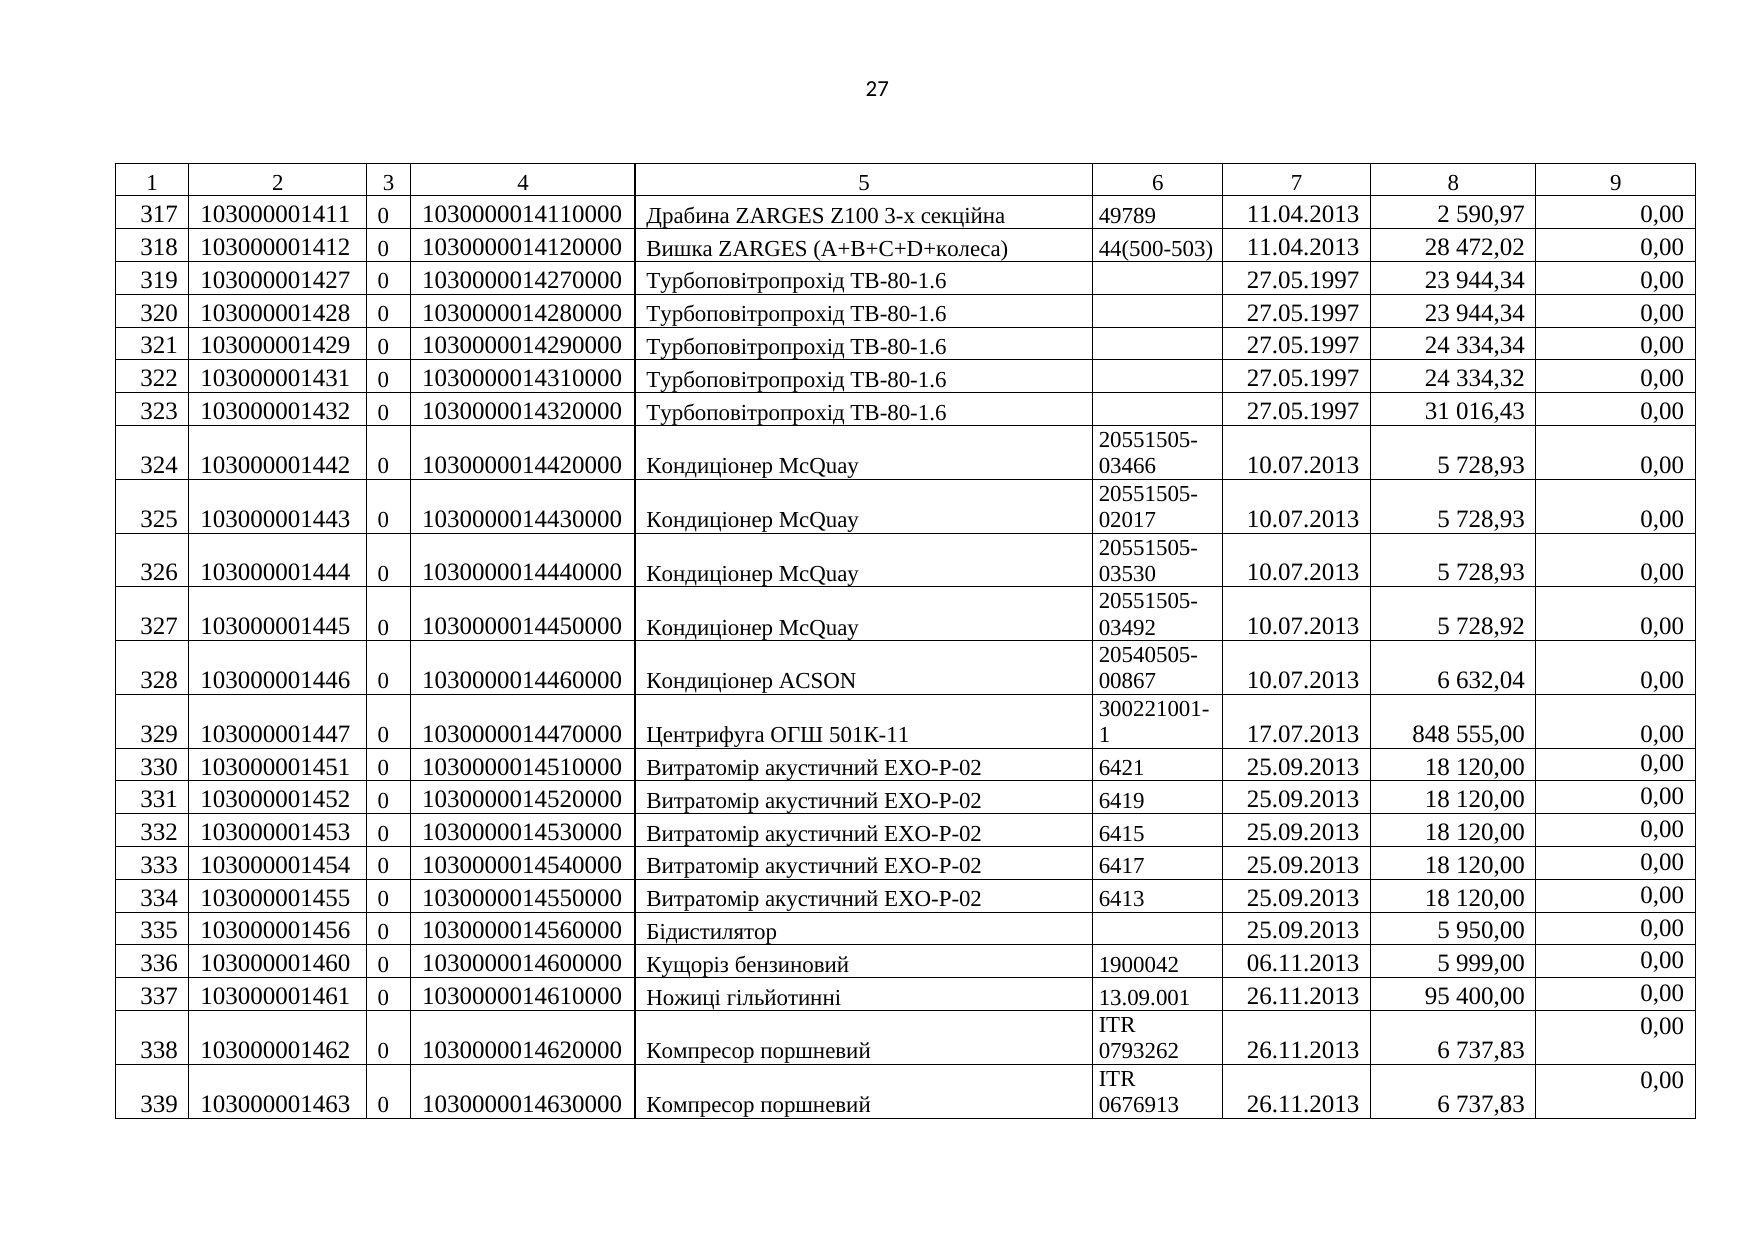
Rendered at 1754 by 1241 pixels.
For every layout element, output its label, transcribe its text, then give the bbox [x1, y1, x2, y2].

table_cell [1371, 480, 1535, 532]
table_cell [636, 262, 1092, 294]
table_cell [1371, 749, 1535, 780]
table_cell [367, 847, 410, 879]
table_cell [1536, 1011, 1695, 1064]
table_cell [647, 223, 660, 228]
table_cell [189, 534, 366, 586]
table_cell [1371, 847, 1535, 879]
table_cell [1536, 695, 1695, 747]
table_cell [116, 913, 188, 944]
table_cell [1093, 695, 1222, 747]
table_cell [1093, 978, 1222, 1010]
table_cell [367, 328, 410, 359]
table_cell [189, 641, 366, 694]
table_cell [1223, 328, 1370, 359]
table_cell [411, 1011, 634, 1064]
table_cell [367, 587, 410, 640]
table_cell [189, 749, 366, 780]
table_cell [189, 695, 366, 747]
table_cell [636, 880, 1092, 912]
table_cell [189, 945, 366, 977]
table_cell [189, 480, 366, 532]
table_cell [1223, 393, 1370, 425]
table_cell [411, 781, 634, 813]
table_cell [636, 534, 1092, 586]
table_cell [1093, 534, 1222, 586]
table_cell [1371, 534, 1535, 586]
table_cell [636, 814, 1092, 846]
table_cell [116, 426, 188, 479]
table_header 9 [1536, 164, 1695, 195]
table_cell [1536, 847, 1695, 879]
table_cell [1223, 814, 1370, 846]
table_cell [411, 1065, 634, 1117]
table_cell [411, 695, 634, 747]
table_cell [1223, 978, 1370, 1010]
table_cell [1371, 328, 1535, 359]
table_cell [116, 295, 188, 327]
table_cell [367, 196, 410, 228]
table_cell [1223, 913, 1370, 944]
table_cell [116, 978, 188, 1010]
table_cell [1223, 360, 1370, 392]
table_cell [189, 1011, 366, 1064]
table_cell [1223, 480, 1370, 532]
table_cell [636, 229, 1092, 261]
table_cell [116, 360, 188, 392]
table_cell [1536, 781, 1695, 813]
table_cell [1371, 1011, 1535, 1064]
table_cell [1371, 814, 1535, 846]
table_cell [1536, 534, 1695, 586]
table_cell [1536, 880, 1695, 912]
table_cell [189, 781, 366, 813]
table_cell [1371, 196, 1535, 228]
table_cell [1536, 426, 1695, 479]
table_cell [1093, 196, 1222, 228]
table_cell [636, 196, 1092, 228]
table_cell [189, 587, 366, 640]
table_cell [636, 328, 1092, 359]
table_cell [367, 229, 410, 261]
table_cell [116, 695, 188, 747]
table_header 2 [189, 164, 366, 195]
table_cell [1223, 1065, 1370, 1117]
table_header 5 [636, 164, 1092, 195]
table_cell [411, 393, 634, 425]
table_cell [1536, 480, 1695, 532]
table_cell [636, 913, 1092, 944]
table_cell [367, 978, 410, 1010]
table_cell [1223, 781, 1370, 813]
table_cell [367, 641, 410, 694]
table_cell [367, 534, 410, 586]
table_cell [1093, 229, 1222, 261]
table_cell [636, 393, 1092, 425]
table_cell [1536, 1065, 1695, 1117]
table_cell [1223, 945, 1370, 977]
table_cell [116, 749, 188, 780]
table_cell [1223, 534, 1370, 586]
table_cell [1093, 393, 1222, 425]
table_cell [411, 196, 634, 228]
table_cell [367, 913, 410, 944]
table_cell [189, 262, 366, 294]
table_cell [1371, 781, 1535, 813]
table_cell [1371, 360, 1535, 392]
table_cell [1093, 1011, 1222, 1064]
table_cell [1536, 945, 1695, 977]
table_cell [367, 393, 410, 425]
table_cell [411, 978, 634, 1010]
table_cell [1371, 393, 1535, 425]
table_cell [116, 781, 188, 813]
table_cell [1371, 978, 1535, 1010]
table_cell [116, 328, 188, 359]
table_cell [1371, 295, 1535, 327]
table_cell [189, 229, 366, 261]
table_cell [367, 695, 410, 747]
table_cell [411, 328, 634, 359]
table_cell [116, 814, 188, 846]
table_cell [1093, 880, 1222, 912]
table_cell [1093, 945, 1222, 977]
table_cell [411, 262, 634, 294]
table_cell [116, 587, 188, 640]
table_header 1 [116, 164, 188, 195]
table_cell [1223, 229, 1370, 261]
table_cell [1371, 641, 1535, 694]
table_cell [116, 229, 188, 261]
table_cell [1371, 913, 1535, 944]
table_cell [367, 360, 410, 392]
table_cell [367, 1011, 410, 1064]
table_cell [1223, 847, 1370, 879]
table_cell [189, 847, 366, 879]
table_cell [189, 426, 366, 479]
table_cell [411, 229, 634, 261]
table_header 4 [411, 164, 634, 195]
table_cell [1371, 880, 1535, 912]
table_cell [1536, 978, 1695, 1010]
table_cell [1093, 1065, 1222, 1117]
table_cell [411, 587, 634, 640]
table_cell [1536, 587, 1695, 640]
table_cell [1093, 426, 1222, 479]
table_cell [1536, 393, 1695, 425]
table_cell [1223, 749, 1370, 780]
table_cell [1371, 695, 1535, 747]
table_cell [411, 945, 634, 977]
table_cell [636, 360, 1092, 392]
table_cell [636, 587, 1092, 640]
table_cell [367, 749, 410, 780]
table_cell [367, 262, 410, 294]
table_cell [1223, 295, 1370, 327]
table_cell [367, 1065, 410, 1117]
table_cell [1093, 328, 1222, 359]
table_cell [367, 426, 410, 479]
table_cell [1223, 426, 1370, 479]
table_header 3 [367, 164, 410, 195]
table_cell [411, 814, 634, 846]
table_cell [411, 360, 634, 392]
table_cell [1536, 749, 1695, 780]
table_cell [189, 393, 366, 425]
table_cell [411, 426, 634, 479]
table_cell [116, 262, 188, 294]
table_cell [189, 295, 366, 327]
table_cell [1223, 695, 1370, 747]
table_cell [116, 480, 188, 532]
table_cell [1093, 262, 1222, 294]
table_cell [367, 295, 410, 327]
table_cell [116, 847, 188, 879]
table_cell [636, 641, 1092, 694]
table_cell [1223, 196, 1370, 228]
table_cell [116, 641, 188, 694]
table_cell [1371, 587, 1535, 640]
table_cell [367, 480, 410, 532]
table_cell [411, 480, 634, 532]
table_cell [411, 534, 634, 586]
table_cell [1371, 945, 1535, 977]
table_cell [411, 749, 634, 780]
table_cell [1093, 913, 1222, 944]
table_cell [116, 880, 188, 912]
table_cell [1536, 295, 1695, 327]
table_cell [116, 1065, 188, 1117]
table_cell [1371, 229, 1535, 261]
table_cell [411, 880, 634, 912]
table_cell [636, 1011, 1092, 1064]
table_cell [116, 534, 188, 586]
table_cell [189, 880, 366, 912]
table_header 7 [1223, 164, 1370, 195]
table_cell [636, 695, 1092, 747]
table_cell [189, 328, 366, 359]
table_header 6 [1093, 164, 1222, 195]
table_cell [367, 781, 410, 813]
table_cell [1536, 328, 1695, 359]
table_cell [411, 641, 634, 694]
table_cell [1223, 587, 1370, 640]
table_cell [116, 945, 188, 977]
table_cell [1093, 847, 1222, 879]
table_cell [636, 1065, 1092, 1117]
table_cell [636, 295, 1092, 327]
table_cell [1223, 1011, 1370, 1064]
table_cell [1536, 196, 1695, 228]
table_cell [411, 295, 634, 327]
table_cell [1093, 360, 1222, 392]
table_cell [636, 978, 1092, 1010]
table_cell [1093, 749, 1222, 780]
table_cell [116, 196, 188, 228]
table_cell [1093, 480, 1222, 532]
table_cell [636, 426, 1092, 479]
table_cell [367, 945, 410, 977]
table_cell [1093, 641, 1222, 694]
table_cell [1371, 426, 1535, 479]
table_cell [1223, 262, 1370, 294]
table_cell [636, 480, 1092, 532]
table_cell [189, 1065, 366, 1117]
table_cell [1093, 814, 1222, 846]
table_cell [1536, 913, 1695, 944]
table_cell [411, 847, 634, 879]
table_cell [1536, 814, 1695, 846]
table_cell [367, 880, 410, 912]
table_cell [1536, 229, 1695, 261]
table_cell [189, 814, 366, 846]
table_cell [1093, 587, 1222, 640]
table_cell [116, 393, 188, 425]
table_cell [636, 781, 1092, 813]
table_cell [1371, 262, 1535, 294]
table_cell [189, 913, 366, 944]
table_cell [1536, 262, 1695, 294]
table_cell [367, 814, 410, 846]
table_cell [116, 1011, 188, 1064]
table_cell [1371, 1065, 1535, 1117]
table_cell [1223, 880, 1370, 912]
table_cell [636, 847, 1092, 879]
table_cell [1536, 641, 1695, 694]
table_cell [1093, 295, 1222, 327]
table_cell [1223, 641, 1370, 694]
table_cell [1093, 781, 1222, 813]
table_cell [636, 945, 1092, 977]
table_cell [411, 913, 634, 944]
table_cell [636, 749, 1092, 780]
table_header 8 [1371, 164, 1535, 195]
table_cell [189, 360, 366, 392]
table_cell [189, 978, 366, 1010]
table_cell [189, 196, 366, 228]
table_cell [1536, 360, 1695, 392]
